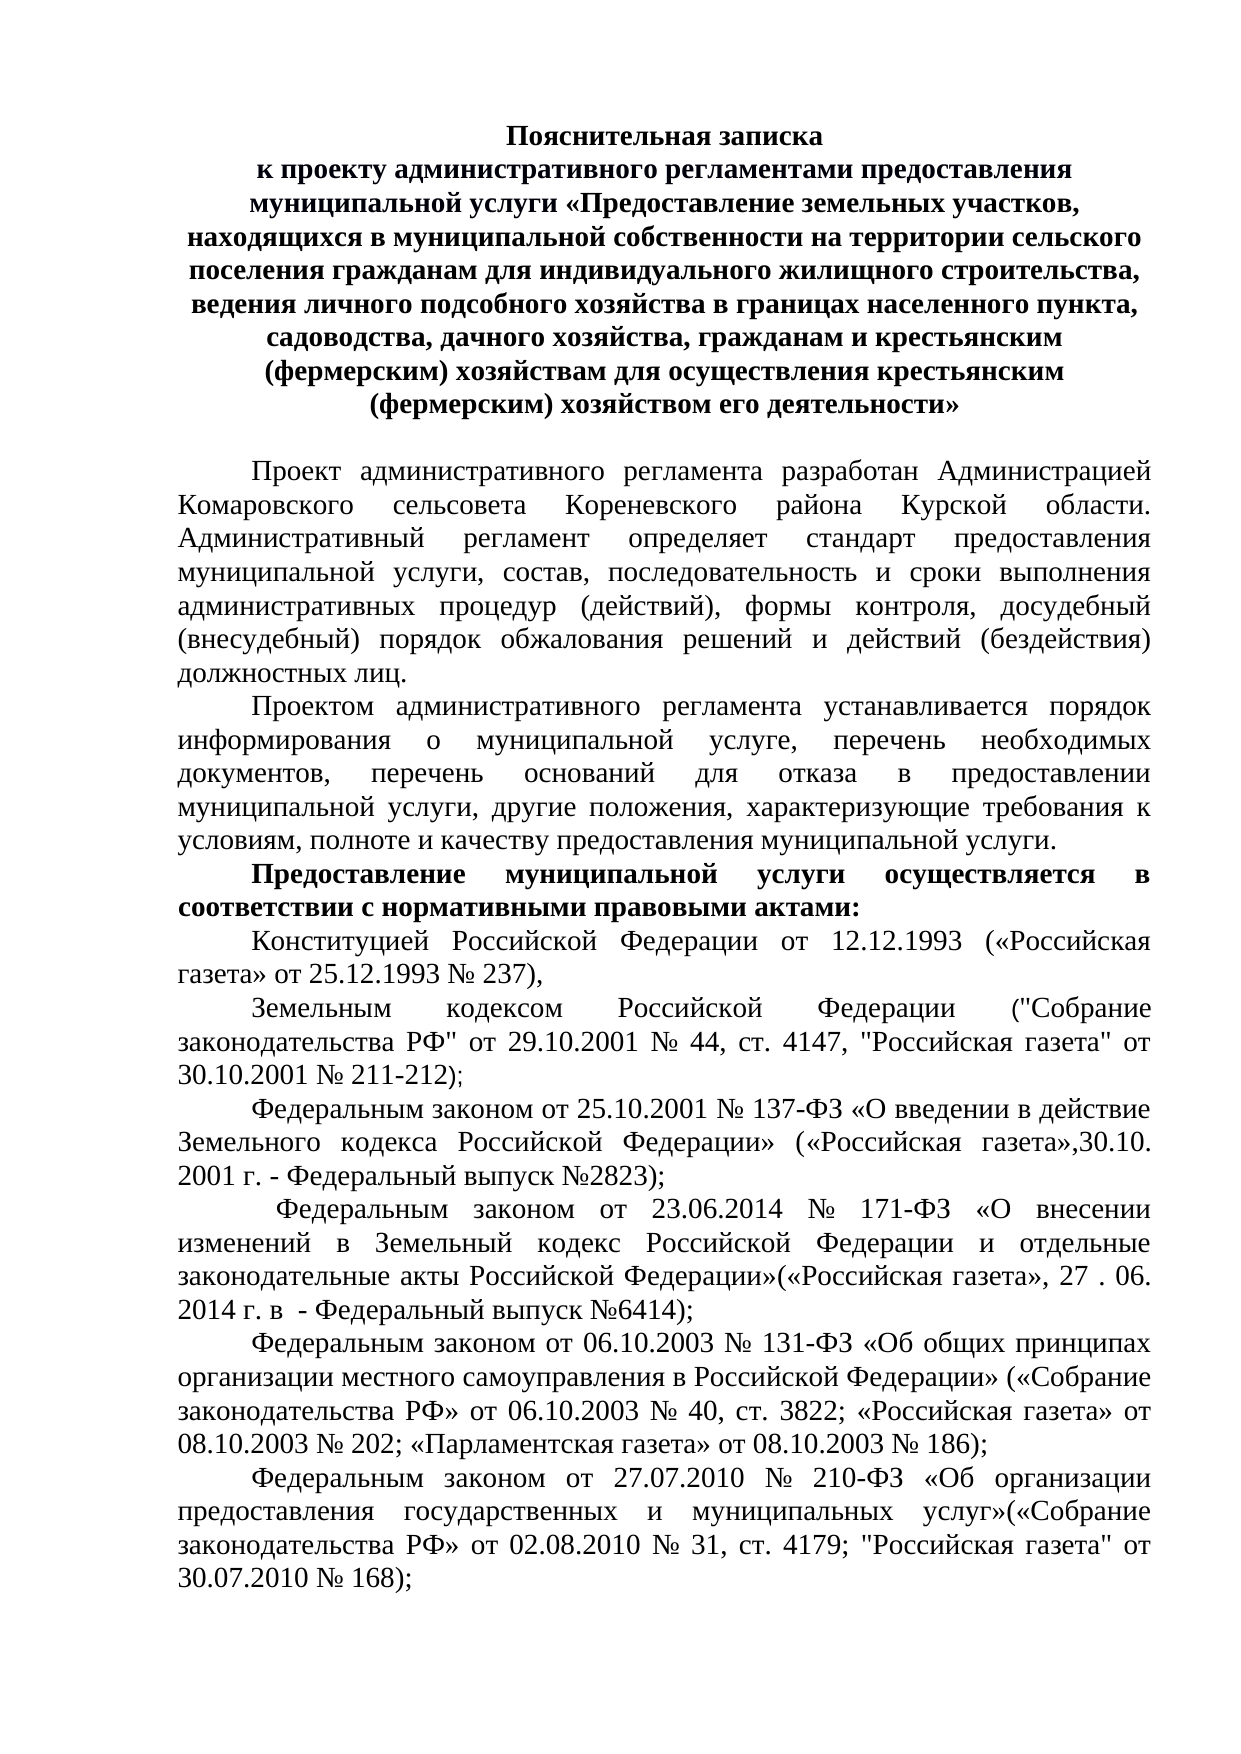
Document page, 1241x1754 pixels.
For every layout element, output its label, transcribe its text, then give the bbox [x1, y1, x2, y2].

text Федеральным законом от 23.06.2014 № 171-ФЗ «О внесении изменений в Земельный кодекс Российской Федерации и отдельные законодательные акты Российской Федерации»(«Российская газета», 27 . 06. 2014 г. в - Федеральный выпуск №6414); [177, 1191, 1152, 1326]
text Земельным кодексом Российской Федерации ("Собрание законодательства РФ" от 29.10.2001 № 44, ст. 4147, "Российская газета" от 30.10.2001 № 211-212); [177, 990, 1152, 1091]
text Предоставление муниципальной услуги осуществляется в соответствии с нормативными правовыми актами: [178, 856, 1151, 923]
text Пояснительная записка [177, 118, 1152, 152]
text Федеральным законом от 06.10.2003 № 131-ФЗ «Об общих принципах организации местного самоуправления в Российской Федерации» («Собрание законодательства РФ» от 06.10.2003 № 40, ст. 3822; «Российская газета» от 08.10.2003 № 202; «Парламентская газета» от 08.10.2003 № 186); [177, 1326, 1152, 1460]
text Конституцией Российской Федерации от 12.12.1993 («Российская газета» от 25.12.1993 № 237), [177, 923, 1152, 990]
text Федеральным законом от 27.07.2010 № 210-ФЗ «Об организации предоставления государственных и муниципальных услуг»(«Собрание законодательства РФ» от 02.08.2010 № 31, ст. 4179; "Российская газета" от 30.07.2010 № 168); [177, 1460, 1152, 1594]
text Проект административного регламента разработан Администрацией Комаровского сельсовета Кореневского района Курской области. Административный регламент определяет стандарт предоставления муниципальной услуги, состав, последовательность и сроки выполнения административных процедур (действий), формы контроля, досудебный (внесудебный) порядок обжалования решений и действий (бездействия) должностных лиц. [177, 453, 1152, 688]
text Федеральным законом от 25.10.2001 № 137-ФЗ «О введении в действие Земельного кодекса Российской Федерации» («Российская газета»,30.10. 2001 г. - Федеральный выпуск №2823); [177, 1091, 1152, 1191]
text Проектом административного регламента устанавливается порядок информирования о муниципальной услуге, перечень необходимых документов, перечень оснований для отказа в предоставлении муниципальной услуги, другие положения, характеризующие требования к условиям, полноте и качеству предоставления муниципальной услуги. [177, 688, 1152, 856]
text к проекту административного регламентами предоставления муниципальной услуги «Предоставление земельных участков, находящихся в муниципальной собственности на территории сельского поселения гражданам для индивидуального жилищного строительства, ведения личного подсобного хозяйства в границах населенного пункта, садоводства, дачного хозяйства, гражданам и крестьянским (фермерским) хозяйствам для осуществления крестьянским (фермерским) хозяйством его деятельности» [177, 152, 1152, 420]
